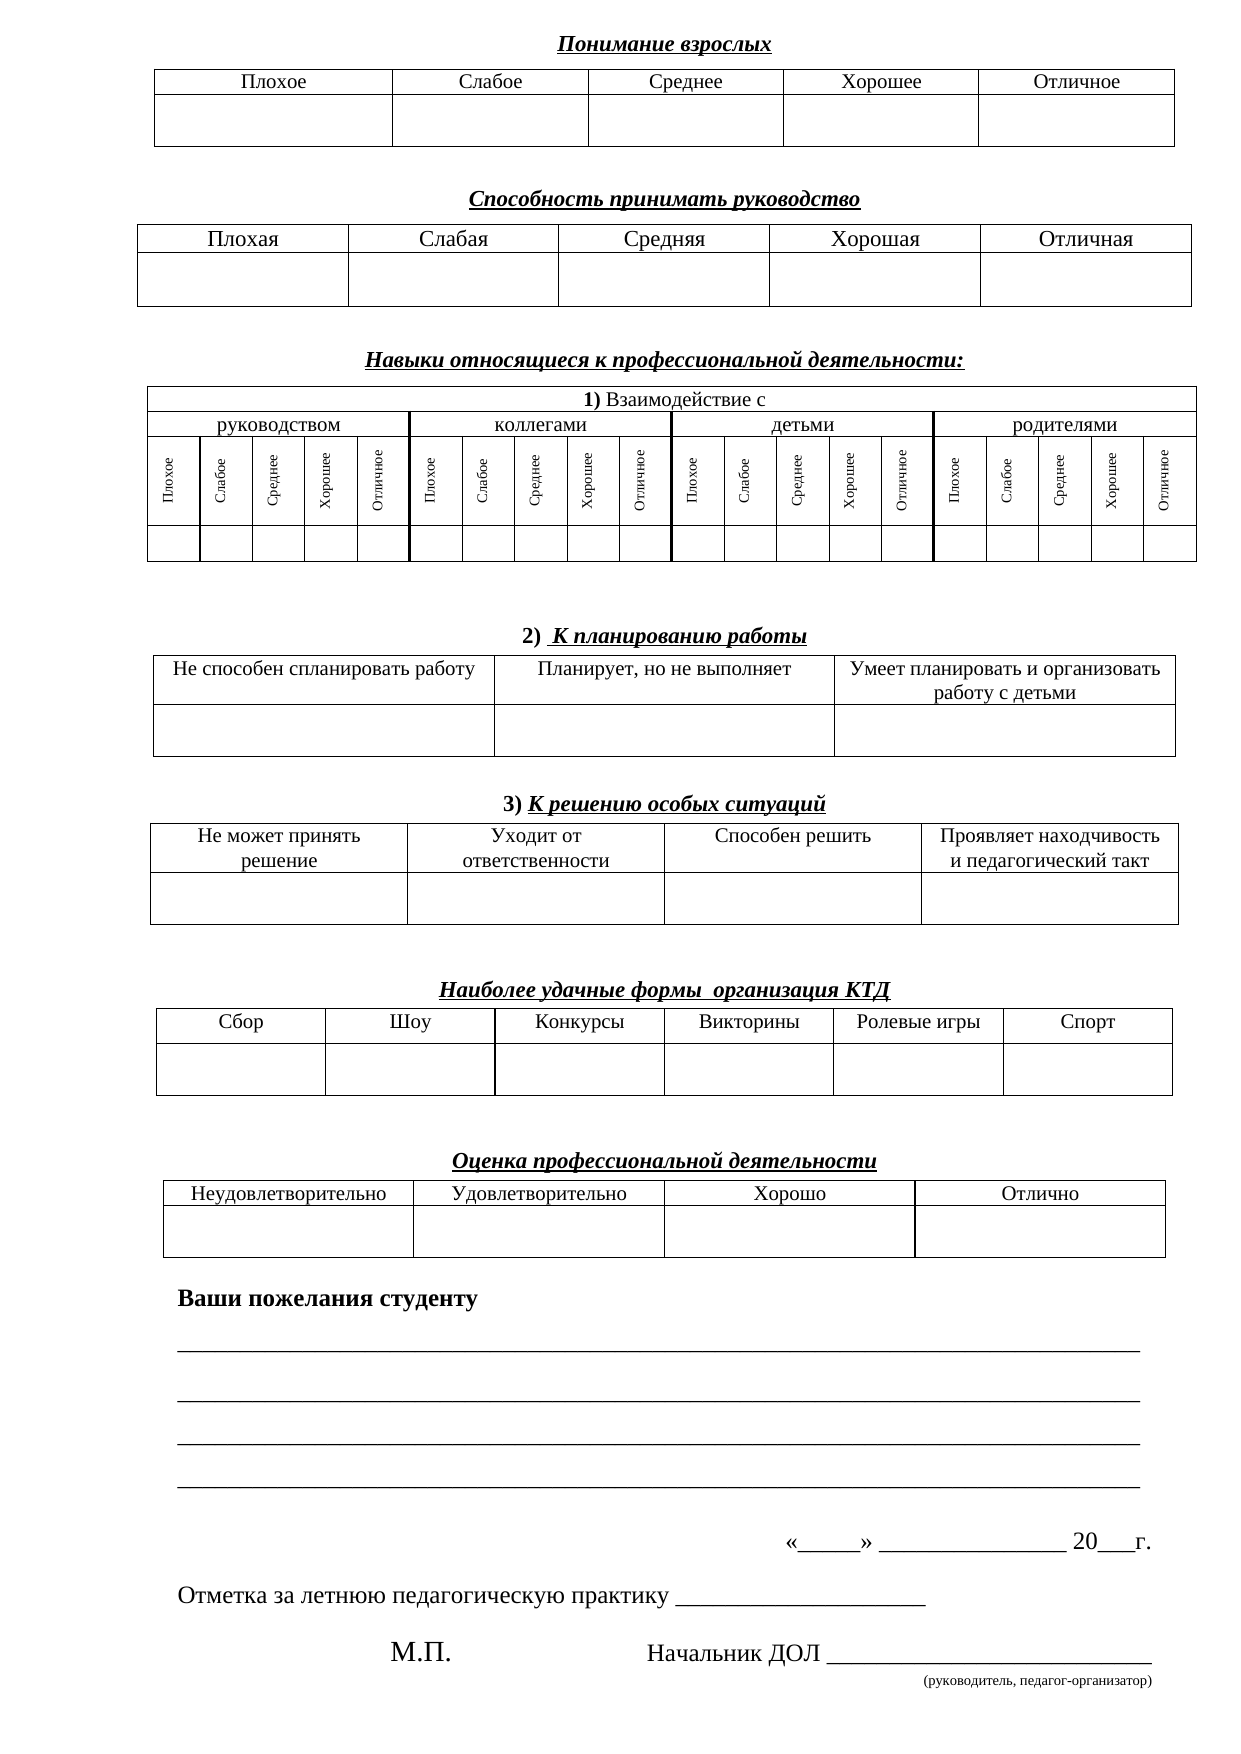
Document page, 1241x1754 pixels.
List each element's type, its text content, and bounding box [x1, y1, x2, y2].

table_cell [151, 873, 407, 924]
table_cell [981, 253, 1191, 306]
table_cell [620, 526, 670, 561]
table_cell [495, 705, 834, 756]
table_cell [673, 526, 724, 561]
table_cell Среднее [253, 437, 304, 525]
table_cell [770, 253, 980, 306]
table_cell Отличное [620, 437, 670, 525]
table_cell Хорошее [1092, 437, 1143, 525]
table_cell [784, 95, 978, 146]
table_header Не может принять решение [151, 824, 407, 872]
table_header Отличное [979, 70, 1174, 93]
table_header Хорошо [665, 1181, 914, 1205]
table_cell Отличное [882, 437, 932, 525]
table_cell [515, 526, 567, 561]
table_cell [589, 95, 783, 146]
table_cell [665, 1044, 833, 1095]
table_header Отличная [981, 225, 1191, 252]
table_header Плохое [155, 70, 392, 93]
table_cell [326, 1044, 494, 1095]
text Способность принимать руководство [177, 186, 1152, 212]
table_cell [154, 705, 494, 756]
table_cell [1144, 526, 1196, 561]
table_cell [496, 1044, 664, 1095]
table_cell коллегами [411, 412, 670, 436]
table_header Среднее [589, 70, 783, 93]
text Навыки относящиеся к профессиональной деятельности: [177, 346, 1152, 372]
text Отметка за летнюю педагогическую практику ____________________ [177, 1580, 1152, 1609]
table_cell [1039, 526, 1091, 561]
table_cell [411, 526, 462, 561]
table_cell [882, 526, 932, 561]
table_cell [349, 253, 558, 306]
table_cell Хорошее [830, 437, 881, 525]
table_header Планирует, но не выполняет [495, 656, 834, 704]
table_cell руководством [148, 412, 408, 436]
table_cell [665, 1206, 914, 1257]
table_header 1) Взаимодействие с [148, 387, 1196, 411]
table_header Уходит от ответственности [408, 824, 664, 872]
table_header Слабое [393, 70, 588, 93]
table_cell [414, 1206, 664, 1257]
table_cell Отличное [1144, 437, 1196, 525]
table_cell [393, 95, 588, 146]
table_cell [155, 95, 392, 146]
table_header Спорт [1004, 1009, 1172, 1043]
table_cell [305, 526, 357, 561]
table_cell [1004, 1044, 1172, 1095]
subtitle Ваши пожелания студенту _____________________________________________________________________________ [177, 1283, 1152, 1355]
table_header Слабая [349, 225, 558, 252]
table_cell [834, 1044, 1003, 1095]
table_cell [835, 705, 1175, 756]
table_cell Хорошее [305, 437, 357, 525]
table_cell Среднее [515, 437, 567, 525]
table_header Не способен спланировать работу [154, 656, 494, 704]
table_cell Плохое [148, 437, 199, 525]
table_cell [148, 526, 199, 561]
table_cell [922, 873, 1178, 924]
table_header Проявляет находчивость и педагогический такт [922, 824, 1178, 872]
text М.П. Начальник ДОЛ __________________________ (руководитель, педагог-организатор) [177, 1634, 1152, 1700]
subtitle 2) К планированию работы [177, 622, 1152, 649]
table_cell [777, 526, 829, 561]
text Понимание взрослых [177, 29, 1152, 56]
table_header Хорошая [770, 225, 980, 252]
table_header Удовлетворительно [414, 1181, 664, 1205]
table_cell родителями [935, 412, 1196, 436]
table_cell [157, 1044, 325, 1095]
table_cell Отличное [358, 437, 408, 525]
table_header Неудовлетворительно [164, 1181, 413, 1205]
table_cell [725, 526, 776, 561]
table_header Способен решить [665, 824, 921, 872]
table_cell Плохое [673, 437, 724, 525]
subtitle Наиболее удачные формы организация КТД [177, 976, 1152, 1002]
table_cell Среднее [1039, 437, 1091, 525]
table_header Умеет планировать и организовать работу с детьми [835, 656, 1175, 704]
table_cell [559, 253, 769, 306]
table_cell Слабое [987, 437, 1038, 525]
text «_____» _______________ 20___г. [177, 1526, 1152, 1555]
table_cell [408, 873, 664, 924]
table_cell [1092, 526, 1143, 561]
table_cell [253, 526, 304, 561]
table_cell детьми [673, 412, 932, 436]
table_cell Среднее [777, 437, 829, 525]
table_cell Слабое [201, 437, 252, 525]
text _______________________________________________________________________________________________________________________________________________________________________________________________________________________________________ [177, 1376, 1152, 1491]
table_cell [830, 526, 881, 561]
table_header Ролевые игры [834, 1009, 1003, 1043]
table_cell [935, 526, 986, 561]
table_cell Слабое [463, 437, 514, 525]
table_header Отлично [916, 1181, 1165, 1205]
table_cell [463, 526, 514, 561]
table_cell Слабое [725, 437, 776, 525]
table_cell [987, 526, 1038, 561]
table_cell [358, 526, 408, 561]
table_cell [568, 526, 619, 561]
table_cell Плохое [411, 437, 462, 525]
table_cell Плохое [935, 437, 986, 525]
table_cell [201, 526, 252, 561]
subtitle 3) К решению особых ситуаций [177, 790, 1152, 816]
table_cell Хорошее [568, 437, 619, 525]
table_cell [138, 253, 348, 306]
table_cell [164, 1206, 413, 1257]
table_cell [979, 95, 1174, 146]
table_header Плохая [138, 225, 348, 252]
table_cell [916, 1206, 1165, 1257]
table_header Шоу [326, 1009, 494, 1043]
table_header Конкурсы [496, 1009, 664, 1043]
table_header Сбор [157, 1009, 325, 1043]
table_header Средняя [559, 225, 769, 252]
table_cell [665, 873, 921, 924]
subtitle Оценка профессиональной деятельности [177, 1147, 1152, 1174]
table_header Викторины [665, 1009, 833, 1043]
table_header Хорошее [784, 70, 978, 93]
